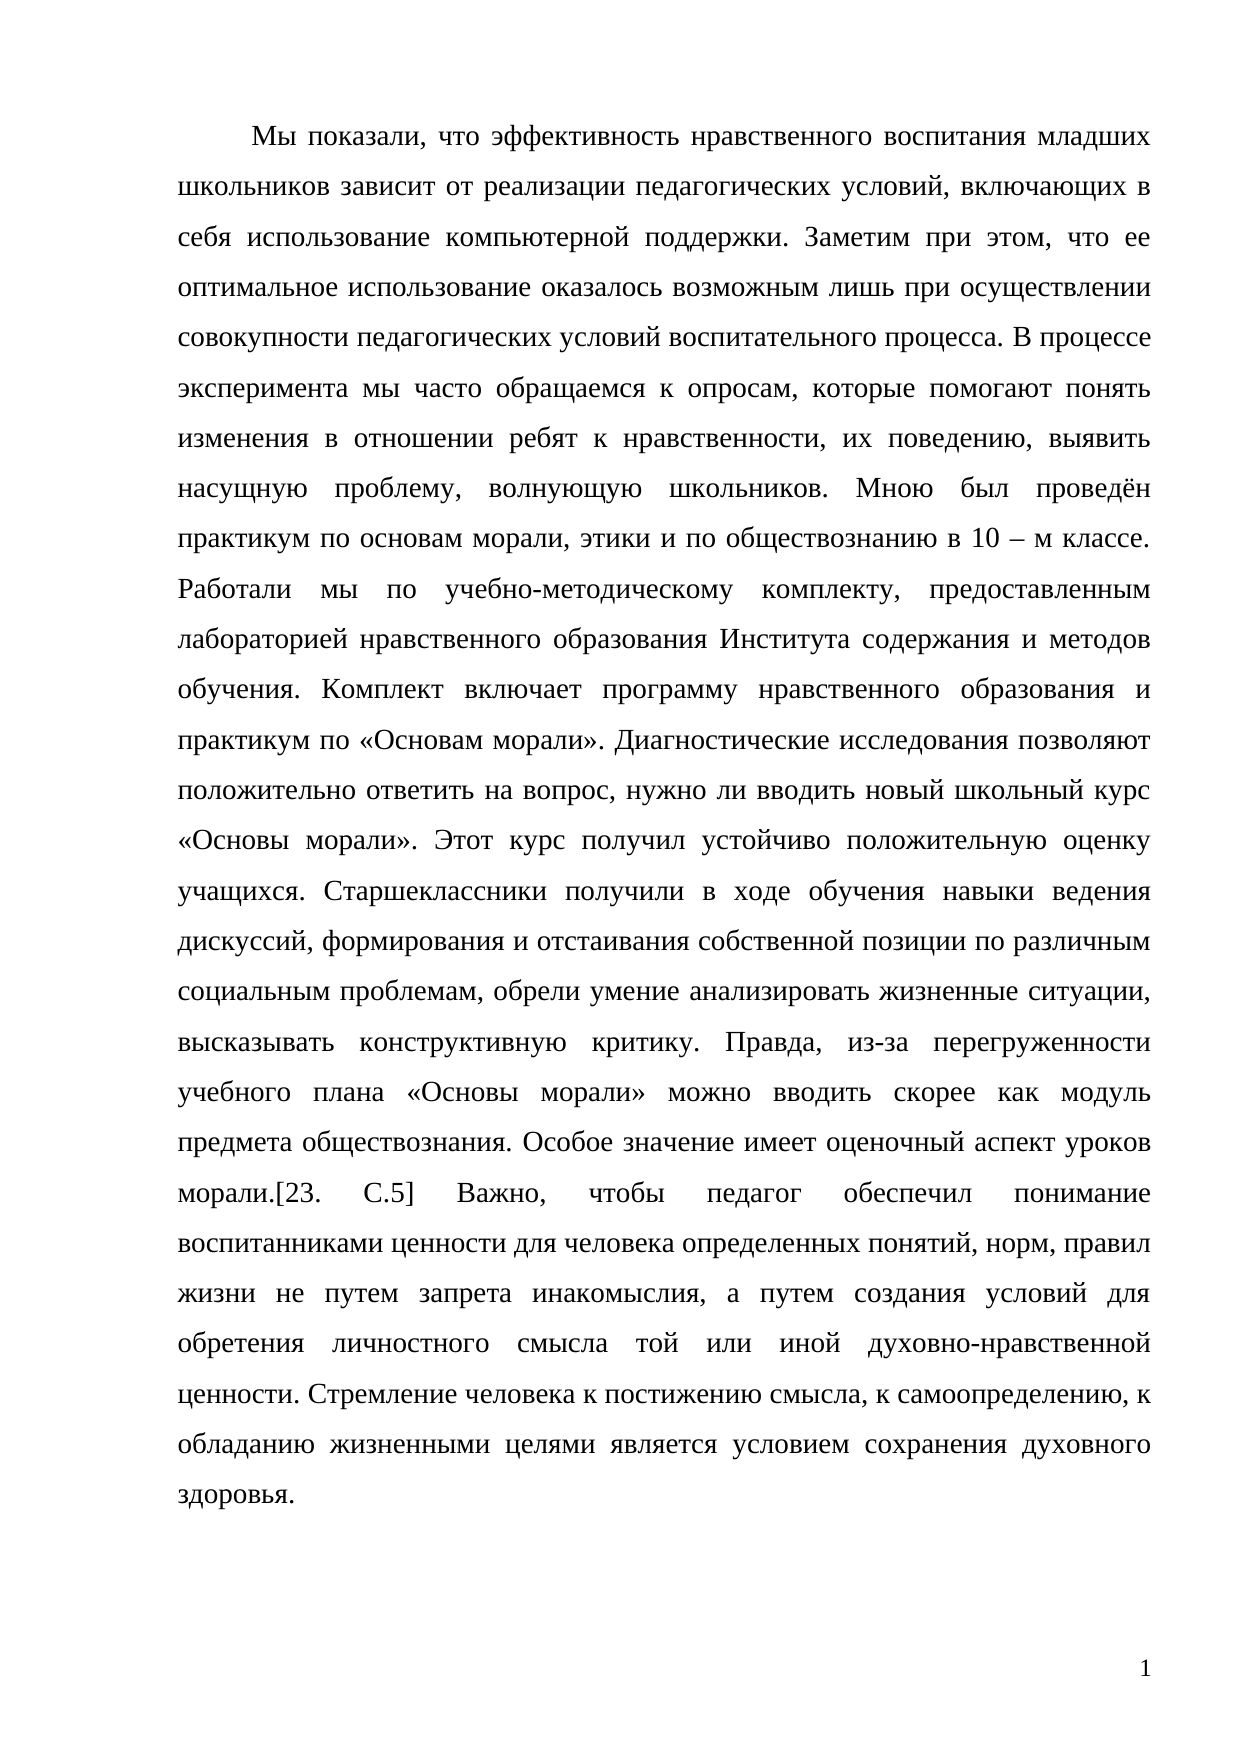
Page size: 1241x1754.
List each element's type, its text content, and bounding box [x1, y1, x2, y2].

text Мы показали, что эффективность нравственного воспитания младших школьников зависит от реализации педагогических условий, включающих в себя использование компьютерной поддержки. Заметим при этом, что ее оптимальное использование оказалось возможным лишь при осуществлении совокупности педагогических условий воспитательного процесса. В процессе эксперимента мы часто обращаемся к опросам, которые помогают понять изменения в отношении ребят к нравственности, их поведению, выявить насущную проблему, волнующую школьников. Мною был проведён практикум по основам морали, этики и по обществознанию в 10 – м классе. Работали мы по учебно-методическому комплекту, предоставленным лабораторией нравственного образования Института содержания и методов обучения. Комплект включает программу нравственного образования и практикум по «Основам морали». Диагностические исследования позволяют положительно ответить на вопрос, нужно ли вводить новый школьный курс «Основы морали». Этот курс получил устойчиво положительную оценку учащихся. Старшеклассники получили в ходе обучения навыки ведения дискуссий, формирования и отстаивания собственной позиции по различным социальным проблемам, обрели умение анализировать жизненные ситуации, высказывать конструктивную критику. Правда, из-за перегруженности учебного плана «Основы морали» можно вводить скорее как модуль предмета обществознания. Особое значение имеет оценочный аспект уроков морали.[23. С.5] Важно, чтобы педагог обеспечил понимание воспитанниками ценности для человека определенных понятий, норм, правил жизни не путем запрета инакомыслия, а путем создания условий для обретения личностного смысла той или иной духовно-нравственной ценности. Стремление человека к постижению смысла, к самоопределению, к обладанию жизненными целями является условием сохранения духовного здоровья. [177, 118, 1152, 1510]
